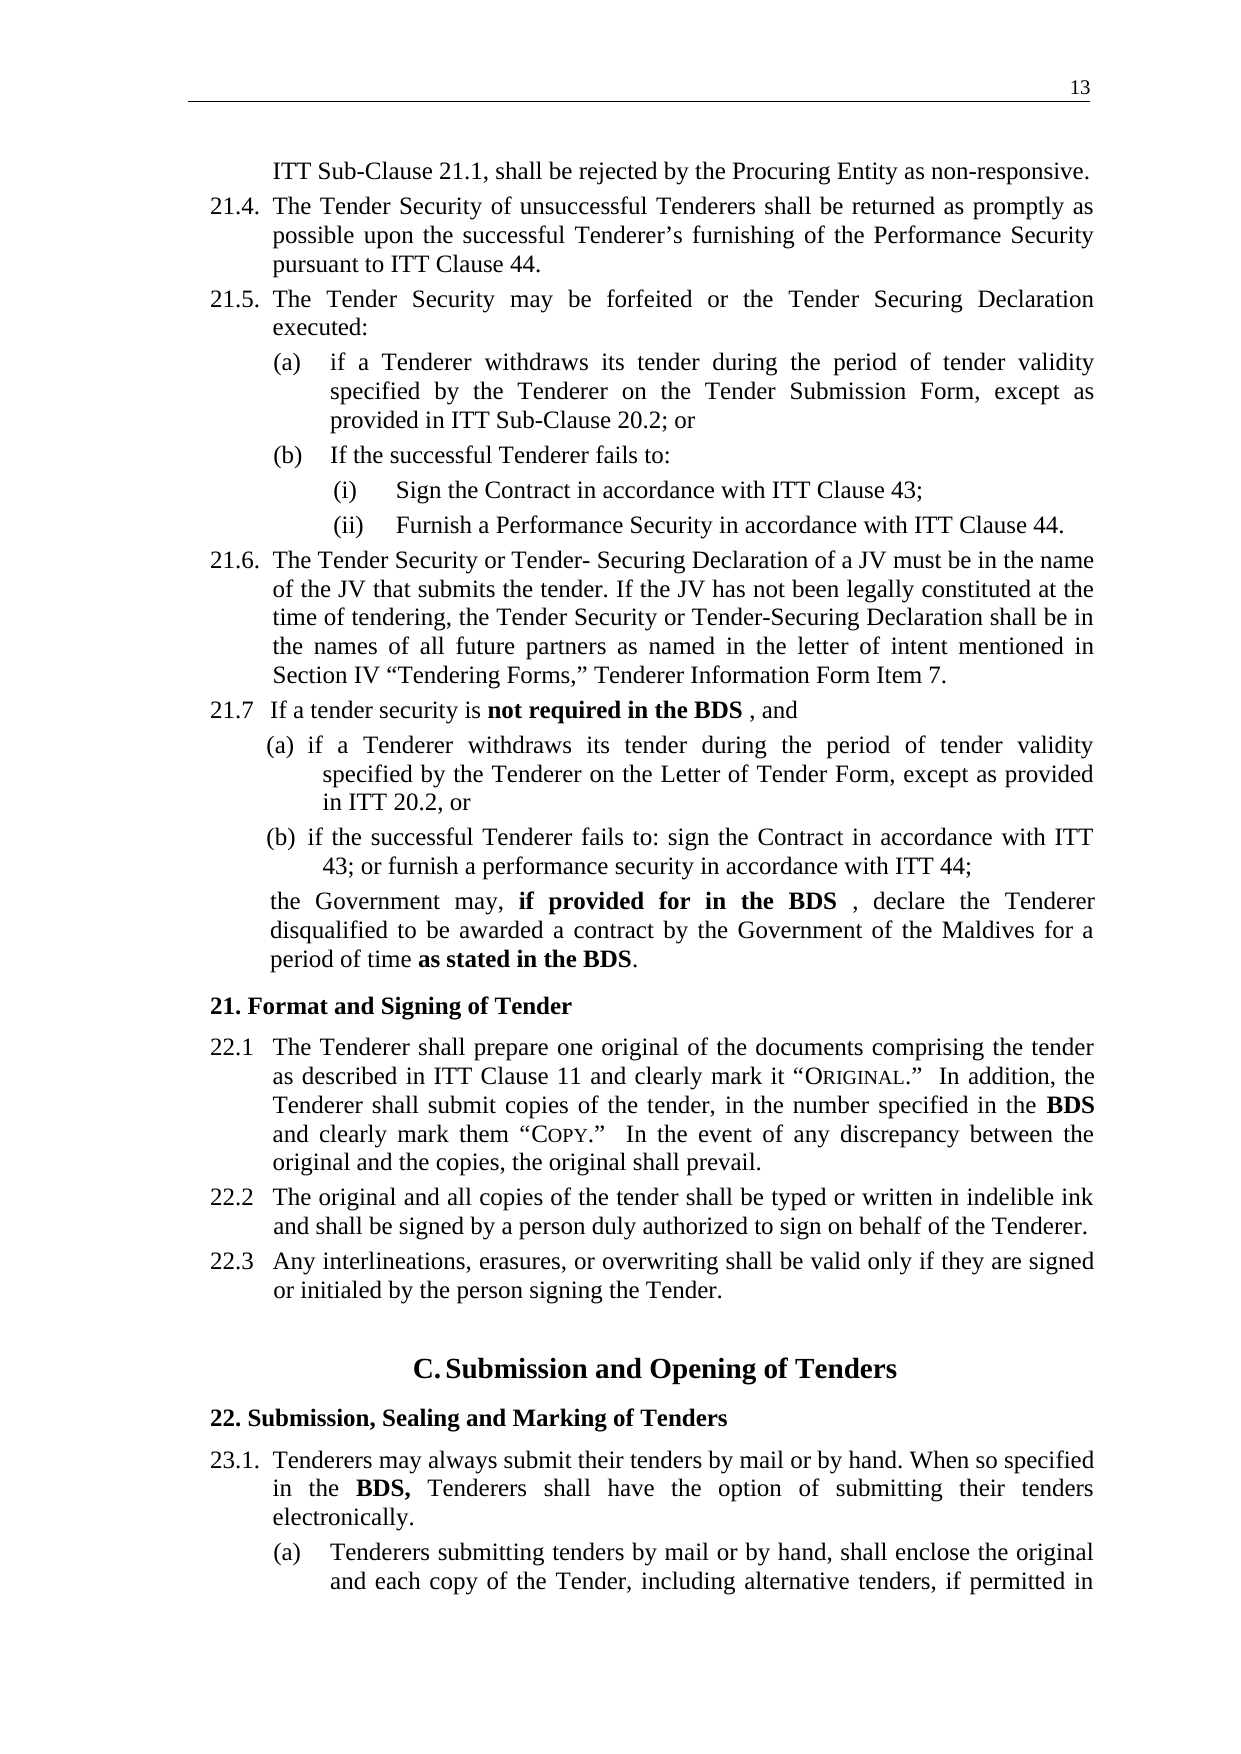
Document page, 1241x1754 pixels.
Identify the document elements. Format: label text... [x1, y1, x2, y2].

table_cell Format and Signing of Tender The Tenderer shall prepare one original of the documents comprising the tender as described in ITT Clause 11 and clearly mark it “Original.” In addition, the Tenderer shall submit copies of the tender, in the number specified in the BDS and clearly mark them “Copy.” In the event of any discrepancy between the original and the copies, the original shall prevail. The original and all copies of the tender shall be typed or written in indelible ink and shall be signed by a person duly authorized to sign on behalf of the Tenderer. Any interlineations, erasures, or overwriting shall be valid only if they are signed or initialed by the person signing the Tender. [199, 979, 1106, 1345]
table_cell Submission and Opening of Tenders [199, 1345, 1106, 1391]
